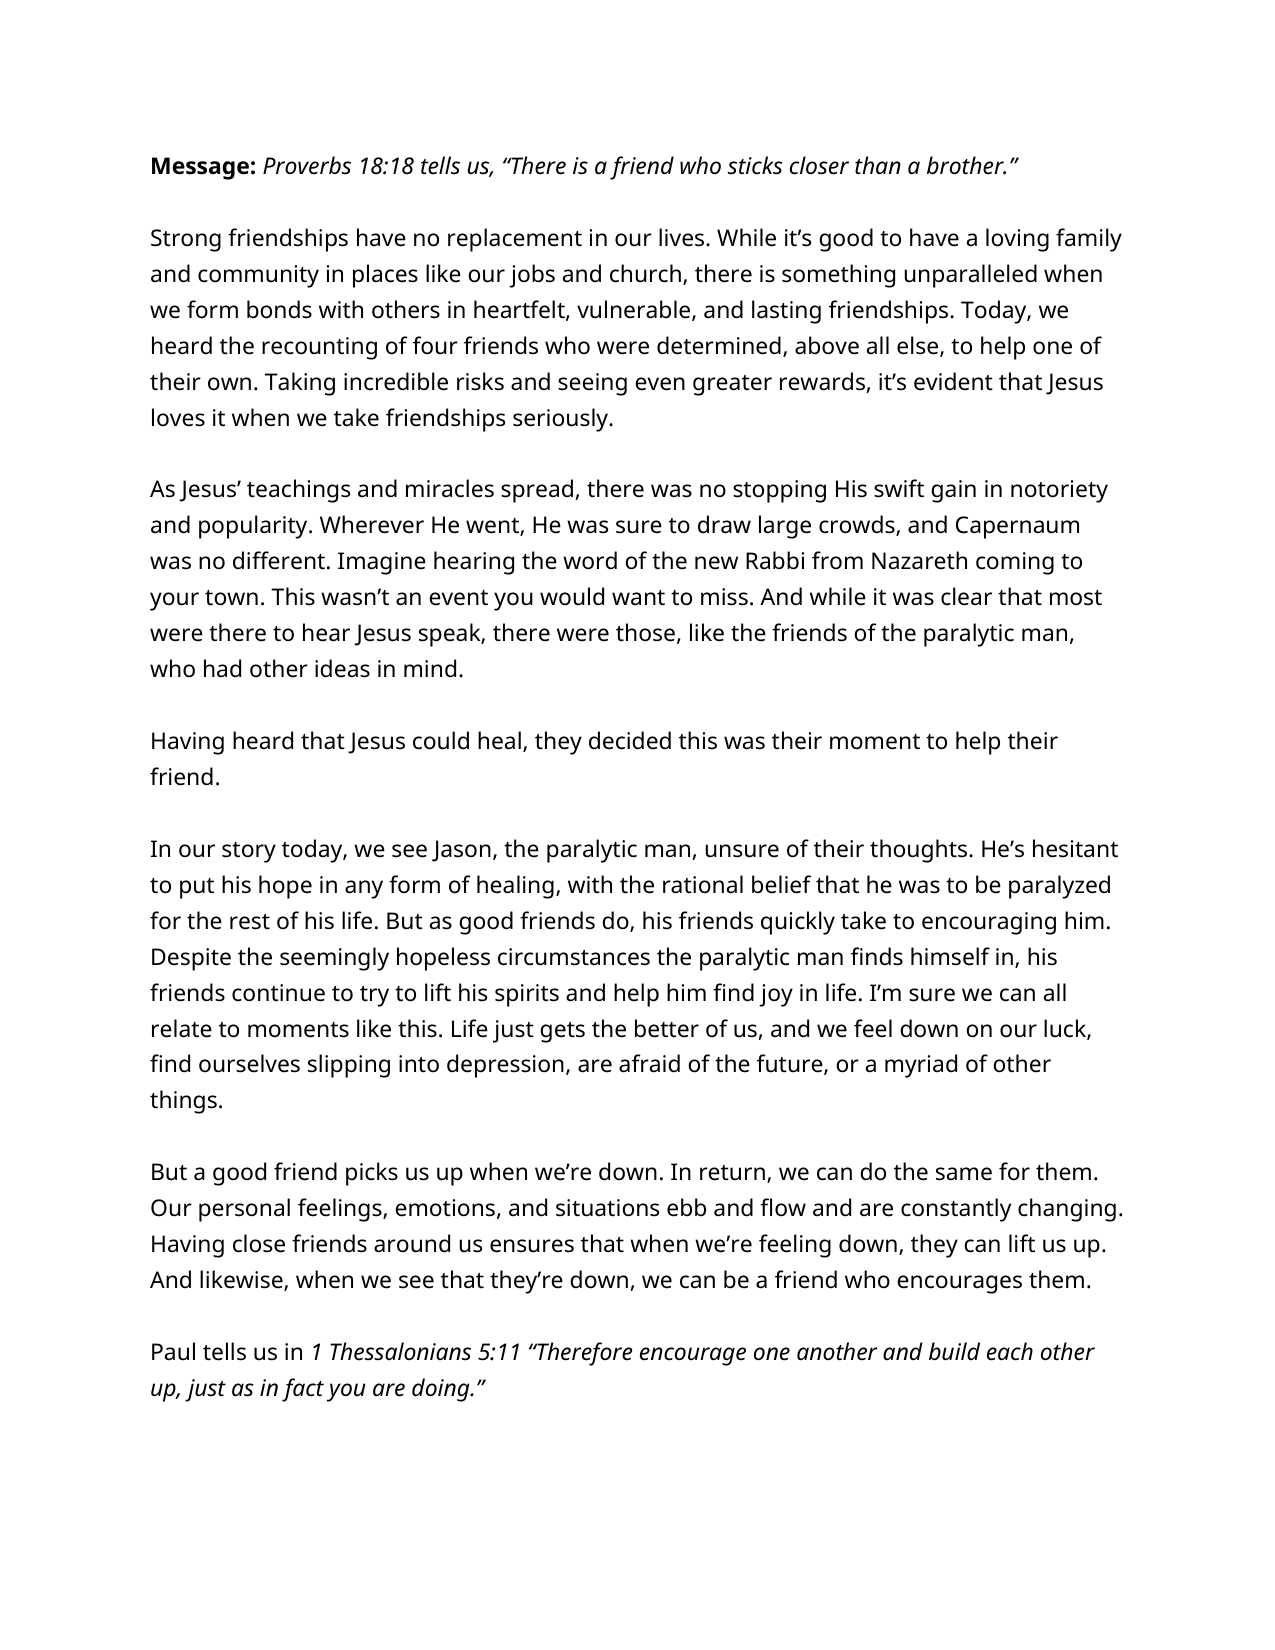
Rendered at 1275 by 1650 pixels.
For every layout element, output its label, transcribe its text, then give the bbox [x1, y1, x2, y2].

text Paul tells us in 1 Thessalonians 5:11 “Therefore encourage one another and build each other up, just as in fact you are doing.” [150, 1336, 1125, 1403]
text In our story today, we see Jason, the paralytic man, unsure of their thoughts. He’s hesitant to put his hope in any form of healing, with the rational belief that he was to be paralyzed for the rest of his life. But as good friends do, his friends quickly take to encouraging him. Despite the seemingly hopeless circumstances the paralytic man finds himself in, his friends continue to try to lift his spirits and help him find joy in life. I’m sure we can all relate to moments like this. Life just gets the better of us, and we feel down on our luck, find ourselves slipping into depression, are afraid of the future, or a myriad of other things. [150, 833, 1125, 1116]
text Strong friendships have no replacement in our lives. While it’s good to have a loving family and community in places like our jobs and church, there is something unparalleled when we form bonds with others in heartfelt, vulnerable, and lasting friendships. Today, we heard the recounting of four friends who were determined, above all else, to help one of their own. Taking incredible risks and seeing even greater rewards, it’s evident that Jesus loves it when we take friendships seriously. [150, 222, 1125, 433]
text Having heard that Jesus could heal, they decided this was their moment to help their friend. [150, 725, 1125, 792]
text Message: Proverbs 18:18 tells us, “There is a friend who sticks closer than a brother.” [150, 150, 1125, 181]
text As Jesus’ teachings and miracles spread, there was no stopping His swift gain in notoriety and popularity. Wherever He went, He was sure to draw large crowds, and Capernaum was no different. Imagine hearing the word of the new Rabbi from Nazareth coming to your town. This wasn’t an event you would want to miss. And while it was clear that most were there to hear Jesus speak, there were those, like the friends of the paralytic man, who had other ideas in mind. [150, 473, 1125, 684]
text But a good friend picks us up when we’re down. In return, we can do the same for them. Our personal feelings, emotions, and situations ebb and flow and are constantly changing. Having close friends around us ensures that when we’re feeling down, they can lift us up. And likewise, when we see that they’re down, we can be a friend who encourages them. [150, 1156, 1125, 1295]
